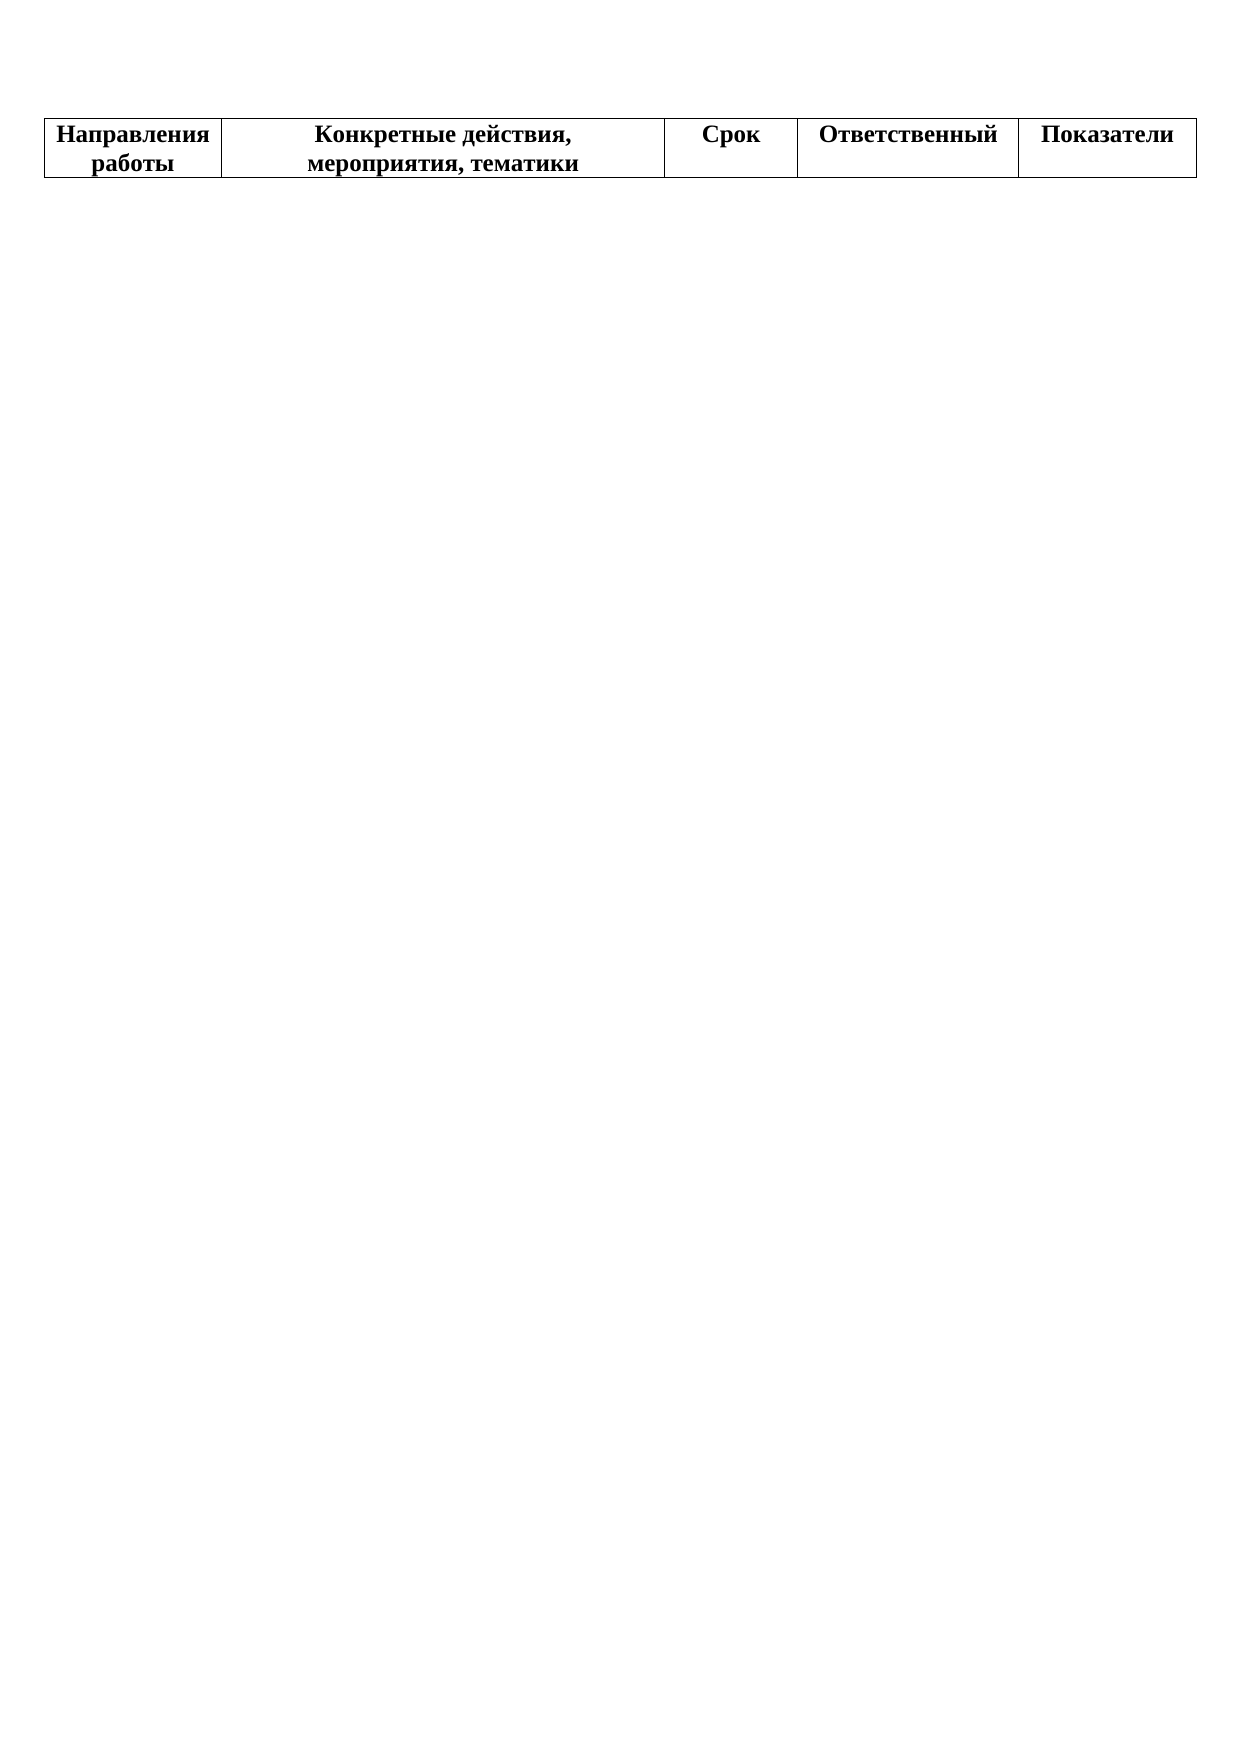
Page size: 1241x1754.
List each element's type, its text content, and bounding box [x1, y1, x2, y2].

table_header Показатели [1019, 119, 1196, 177]
table_header Направления работы [45, 119, 221, 177]
table_header Ответственный [798, 119, 1018, 177]
table_header Конкретные действия, мероприятия, тематики [222, 119, 664, 177]
table_header Срок [665, 119, 797, 177]
